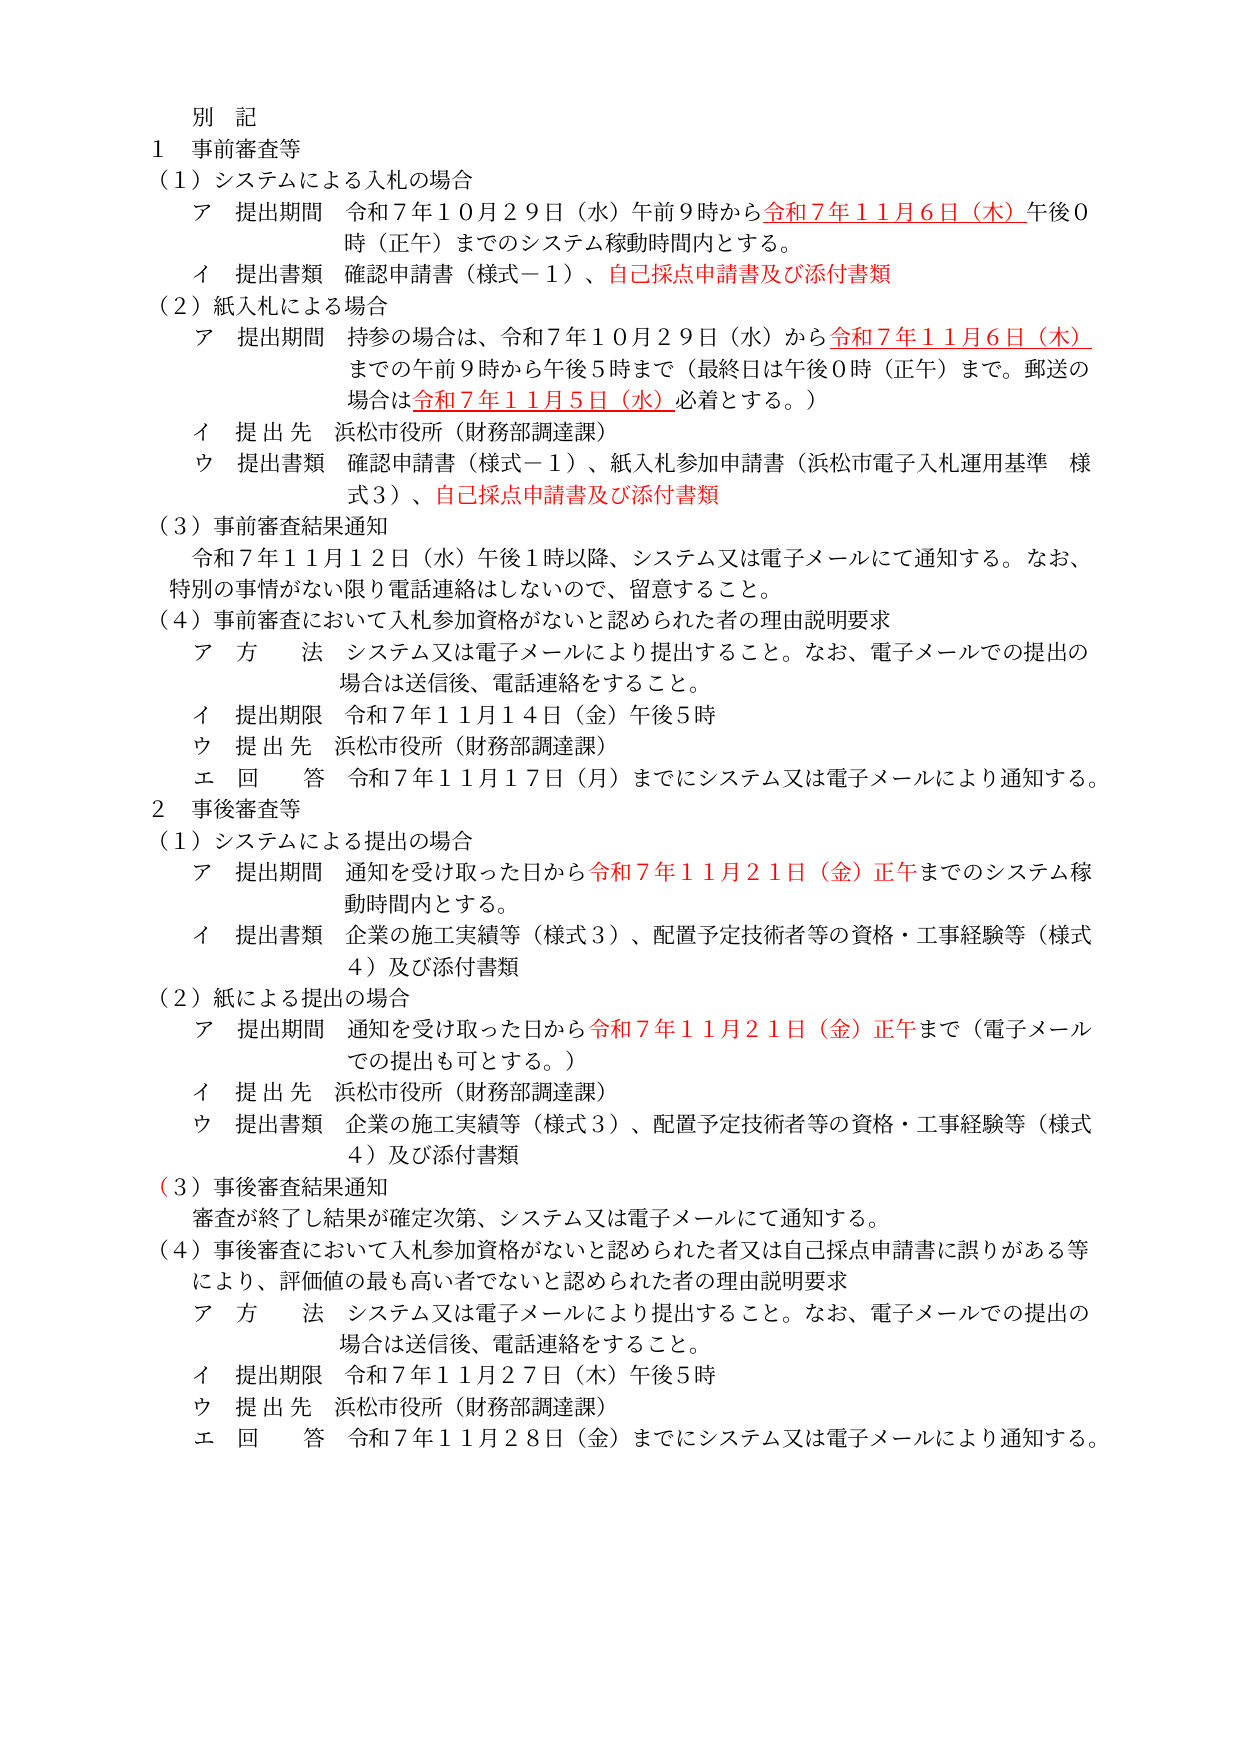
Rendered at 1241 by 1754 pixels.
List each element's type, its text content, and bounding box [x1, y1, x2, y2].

text （２）紙入札による場合 [148, 289, 1092, 321]
text ア 提出期間 令和７年１０月２９日（水）午前９時から令和７年１１月６日（木）午後０時（正午）までのシステム稼動時間内とする。 [191, 195, 1092, 258]
text イ 提出書類 確認申請書（様式－１）、自己採点申請書及び添付書類 [191, 258, 1092, 289]
text ウ 提出書類 確認申請書（様式－１）、紙入札参加申請書（浜松市電子入札運用基準 様式３）、自己採点申請書及び添付書類 [194, 446, 1092, 509]
text 審査が終了し結果が確定次第、システム又は電子メールにて通知する。 [171, 1201, 1092, 1233]
text ア 方 法 システム又は電子メールにより提出すること。なお、電子メールでの提出の場合は送信後、電話連絡をすること。 [192, 635, 1092, 698]
text ２ 事後審査等 [148, 792, 1092, 824]
text 令和７年１１月１２日（水）午後１時以降、システム又は電子メールにて通知する。なお、特別の事情がない限り電話連絡はしないので、留意すること。 [148, 541, 1092, 604]
text ア 提出期間 持参の場合は、令和７年１０月２９日（水）から令和７年１１月６日（木）までの午前９時から午後５時まで（最終日は午後０時（正午）まで。郵送の場合は令和７年１１月５日（水）必着とする。） [194, 321, 1092, 415]
text ウ 提出書類 企業の施工実績等（様式３）、配置予定技術者等の資格・工事経験等（様式４）及び添付書類 [191, 1107, 1092, 1170]
text （３）事前審査結果通知 [148, 509, 1092, 541]
text 別 記 [177, 100, 1092, 132]
text （３）事後審査結果通知 [148, 1170, 1092, 1201]
text （４）事後審査において入札参加資格がないと認められた者又は自己採点申請書に誤りがある等により、評価値の最も高い者でないと認められた者の理由説明要求 [148, 1233, 1092, 1296]
text イ 提出期限 令和７年１１月２７日（木）午後５時 [148, 1359, 1092, 1390]
text ア 提出期間 通知を受け取った日から令和７年１１月２１日（金）正午までのシステム稼動時間内とする。 [191, 855, 1092, 918]
text イ 提出書類 企業の施工実績等（様式３）、配置予定技術者等の資格・工事経験等（様式４）及び添付書類 [191, 918, 1092, 981]
text イ 提 出 先 浜松市役所（財務部調達課） [148, 415, 1092, 446]
text イ 提 出 先 浜松市役所（財務部調達課） [148, 1076, 1092, 1107]
text エ 回 答 令和７年１１月２８日（金）までにシステム又は電子メールにより通知する。 [194, 1422, 1092, 1453]
text （４）事前審査において入札参加資格がないと認められた者の理由説明要求 [148, 604, 1092, 635]
text １ 事前審査等 [148, 132, 1092, 163]
text イ 提出期限 令和７年１１月１４日（金）午後５時 [148, 698, 1092, 729]
text （２）紙による提出の場合 [148, 981, 1092, 1013]
text ウ 提 出 先 浜松市役所（財務部調達課） [148, 1390, 1092, 1422]
text ア 提出期間 通知を受け取った日から令和７年１１月２１日（金）正午まで（電子メールでの提出も可とする。） [194, 1013, 1092, 1076]
text エ 回 答 令和７年１１月１７日（月）までにシステム又は電子メールにより通知する。 [194, 761, 1092, 792]
text （１）システムによる提出の場合 [148, 824, 1092, 855]
text ア 方 法 システム又は電子メールにより提出すること。なお、電子メールでの提出の場合は送信後、電話連絡をすること。 [192, 1296, 1092, 1359]
text ウ 提 出 先 浜松市役所（財務部調達課） [148, 729, 1092, 761]
text （１）システムによる入札の場合 [148, 163, 1092, 195]
